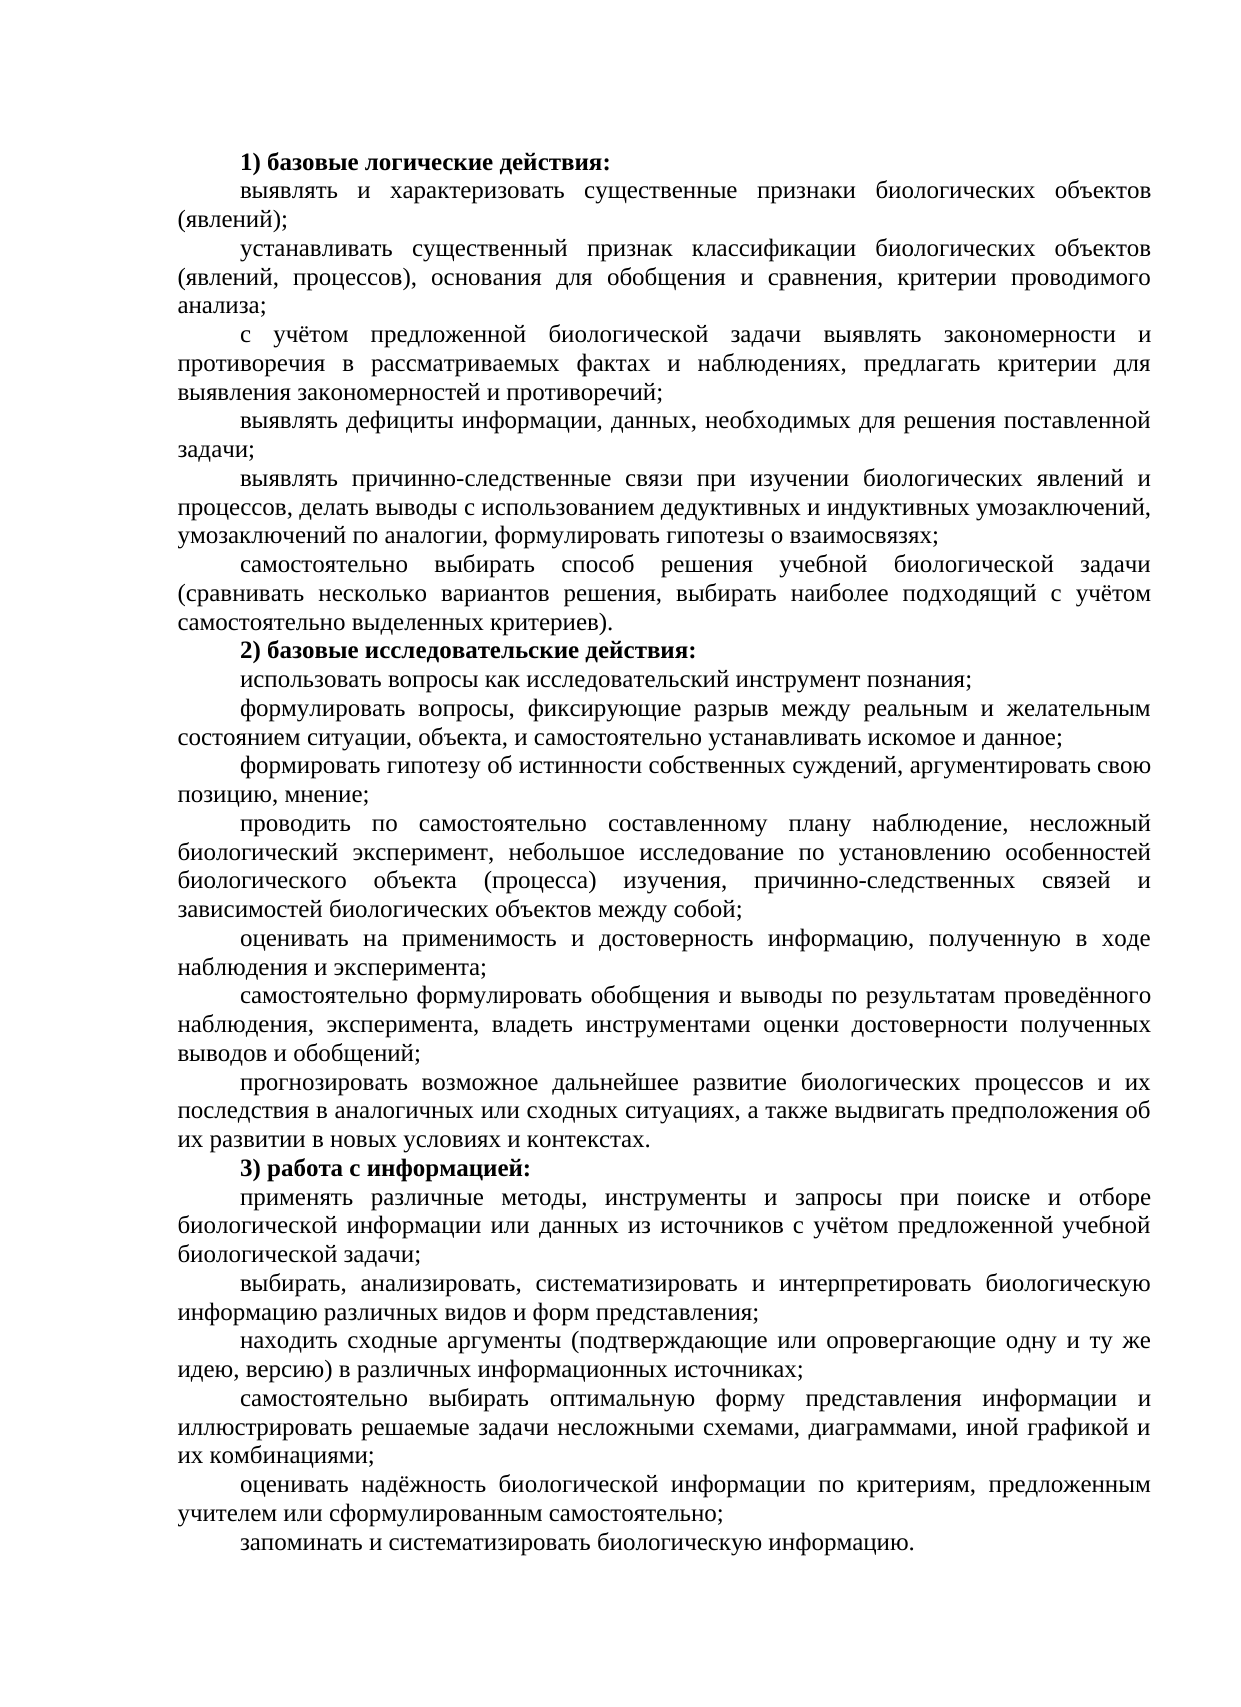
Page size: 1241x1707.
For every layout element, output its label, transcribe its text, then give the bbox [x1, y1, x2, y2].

text 3) работа с информацией: [177, 1153, 1152, 1182]
text формировать гипотезу об истинности собственных суждений, аргументировать свою позицию, мнение; [177, 751, 1152, 808]
text использовать вопросы как исследовательский инструмент познания; [177, 664, 1152, 693]
text оценивать надёжность биологической информации по критериям, предложенным учителем или сформулированным самостоятельно; [177, 1469, 1152, 1527]
text находить сходные аргументы (подтверждающие или опровергающие одну и ту же идею, версию) в различных информационных источниках; [177, 1326, 1152, 1383]
text запоминать и систематизировать биологическую информацию. [177, 1527, 1152, 1556]
text 1) базовые логические действия: [177, 147, 1152, 176]
text оценивать на применимость и достоверность информацию, полученную в ходе наблюдения и эксперимента; [177, 923, 1152, 981]
text 2) базовые исследовательские действия: [177, 636, 1152, 664]
text выявлять дефициты информации, данных, необходимых для решения поставленной задачи; [177, 406, 1152, 463]
text с учётом предложенной биологической задачи выявлять закономерности и противоречия в рассматриваемых фактах и наблюдениях, предлагать критерии для выявления закономерностей и противоречий; [177, 319, 1152, 406]
text формулировать вопросы, фиксирующие разрыв между реальным и желательным состоянием ситуации, объекта, и самостоятельно устанавливать искомое и данное; [177, 693, 1152, 751]
text самостоятельно формулировать обобщения и выводы по результатам проведённого наблюдения, эксперимента, владеть инструментами оценки достоверности полученных выводов и обобщений; [177, 981, 1152, 1067]
text выявлять причинно-следственные связи при изучении биологических явлений и процессов, делать выводы с использованием дедуктивных и индуктивных умозаключений, умозаключений по аналогии, формулировать гипотезы о взаимосвязях; [177, 463, 1152, 549]
text выявлять и характеризовать существенные признаки биологических объектов (явлений); [177, 176, 1152, 233]
text устанавливать существенный признак классификации биологических объектов (явлений, процессов), основания для обобщения и сравнения, критерии проводимого анализа; [177, 233, 1152, 319]
text проводить по самостоятельно составленному плану наблюдение, несложный биологический эксперимент, небольшое исследование по установлению особенностей биологического объекта (процесса) изучения, причинно-следственных связей и зависимостей биологических объектов между собой; [177, 808, 1152, 923]
text самостоятельно выбирать способ решения учебной биологической задачи (сравнивать несколько вариантов решения, выбирать наиболее подходящий с учётом самостоятельно выделенных критериев). [177, 549, 1152, 636]
text самостоятельно выбирать оптимальную форму представления информации и иллюстрировать решаемые задачи несложными схемами, диаграммами, иной графикой и их комбинациями; [177, 1383, 1152, 1469]
text применять различные методы, инструменты и запросы при поиске и отборе биологической информации или данных из источников с учётом предложенной учебной биологической задачи; [177, 1182, 1152, 1268]
text выбирать, анализировать, систематизировать и интерпретировать биологическую информацию различных видов и форм представления; [177, 1268, 1152, 1326]
text прогнозировать возможное дальнейшее развитие биологических процессов и их последствия в аналогичных или сходных ситуациях, а также выдвигать предположения об их развитии в новых условиях и контекстах. [177, 1067, 1152, 1153]
